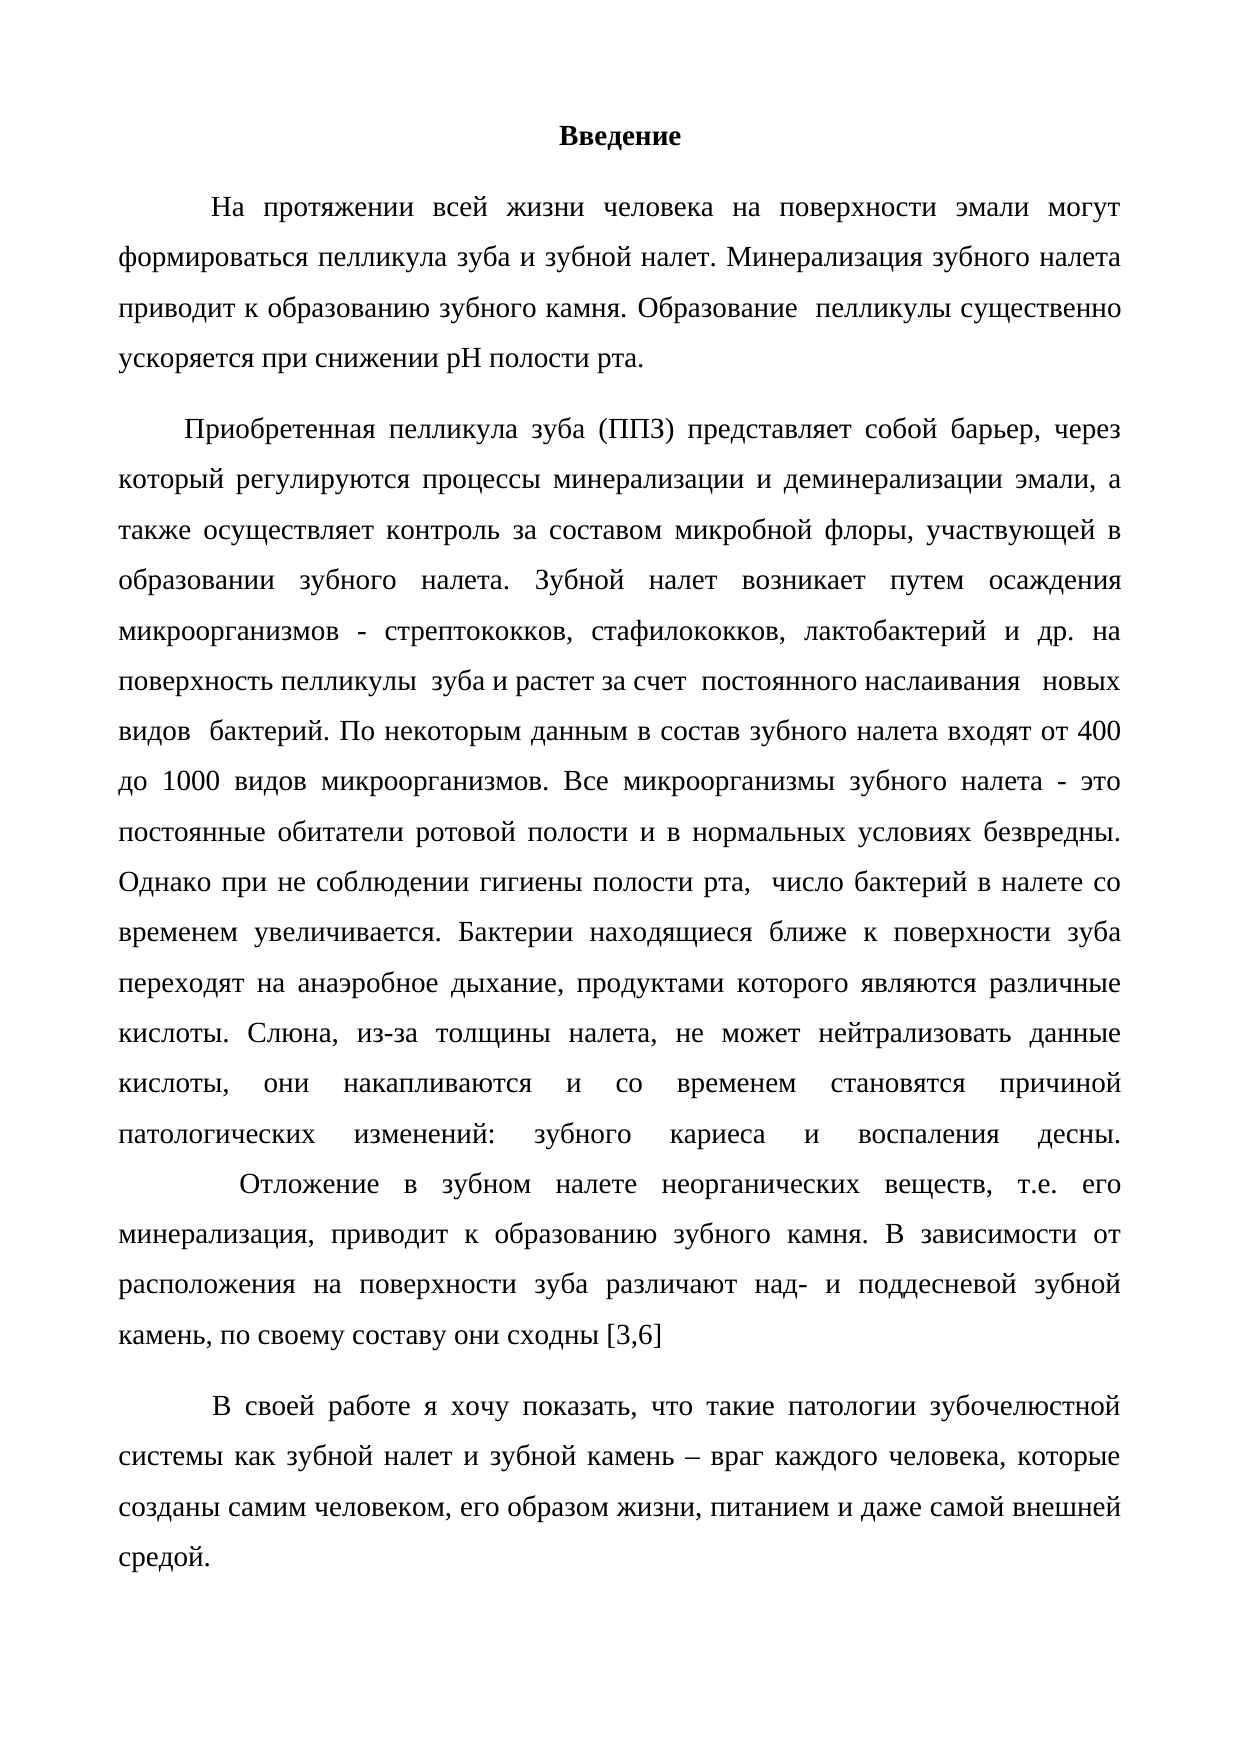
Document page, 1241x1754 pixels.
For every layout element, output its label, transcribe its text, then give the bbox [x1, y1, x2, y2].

text На протяжении всей жизни человека на поверхности эмали могут формироваться пелликула зуба и зубной налет. Минерализация зубного налета приводит к образованию зубного камня. Образование пелликулы существенно ускоряется при снижении рН полости рта. [118, 189, 1122, 374]
text Введение [118, 118, 1122, 152]
text В своей работе я хочу показать, что такие патологии зубочелюстной системы как зубной налет и зубной камень – враг каждого человека, которые созданы самим человеком, его образом жизни, питанием и даже самой внешней средой. [118, 1388, 1122, 1573]
text Приобретенная пелликула зуба (ППЗ) представляет собой барьер, через который регулируются процессы минерализации и деминерализации эмали, а также осуществляет контроль за составом микробной флоры, участвующей в образовании зубного налета. Зубной налет возникает путем осаждения микроорганизмов - стрептококков, стафилококков, лактобактерий и др. на поверхность пелликулы зуба и растет за счет постоянного наслаивания новых видов бактерий. По некоторым данным в состав зубного налета входят от 400 до 1000 видов микроорганизмов. Все микроорганизмы зубного налета - это постоянные обитатели ротовой полости и в нормальных условиях безвредны. Однако при не соблюдении гигиены полости рта, число бактерий в налете со временем увеличивается. Бактерии находящиеся ближе к поверхности зуба переходят на анаэробное дыхание, продуктами которого являются различные кислоты. Слюна, из-за толщины налета, не может нейтрализовать данные кислоты, они накапливаются и со временем становятся причиной патологических изменений: зубного кариеса и воспаления десны. Отложение в зубном налете неорганических веществ, т.е. его минерализация, приводит к образованию зубного камня. В зависимости от расположения на поверхности зуба различают над- и поддесневой зубной камень, по своему составу они сходны [3,6] [118, 411, 1122, 1351]
